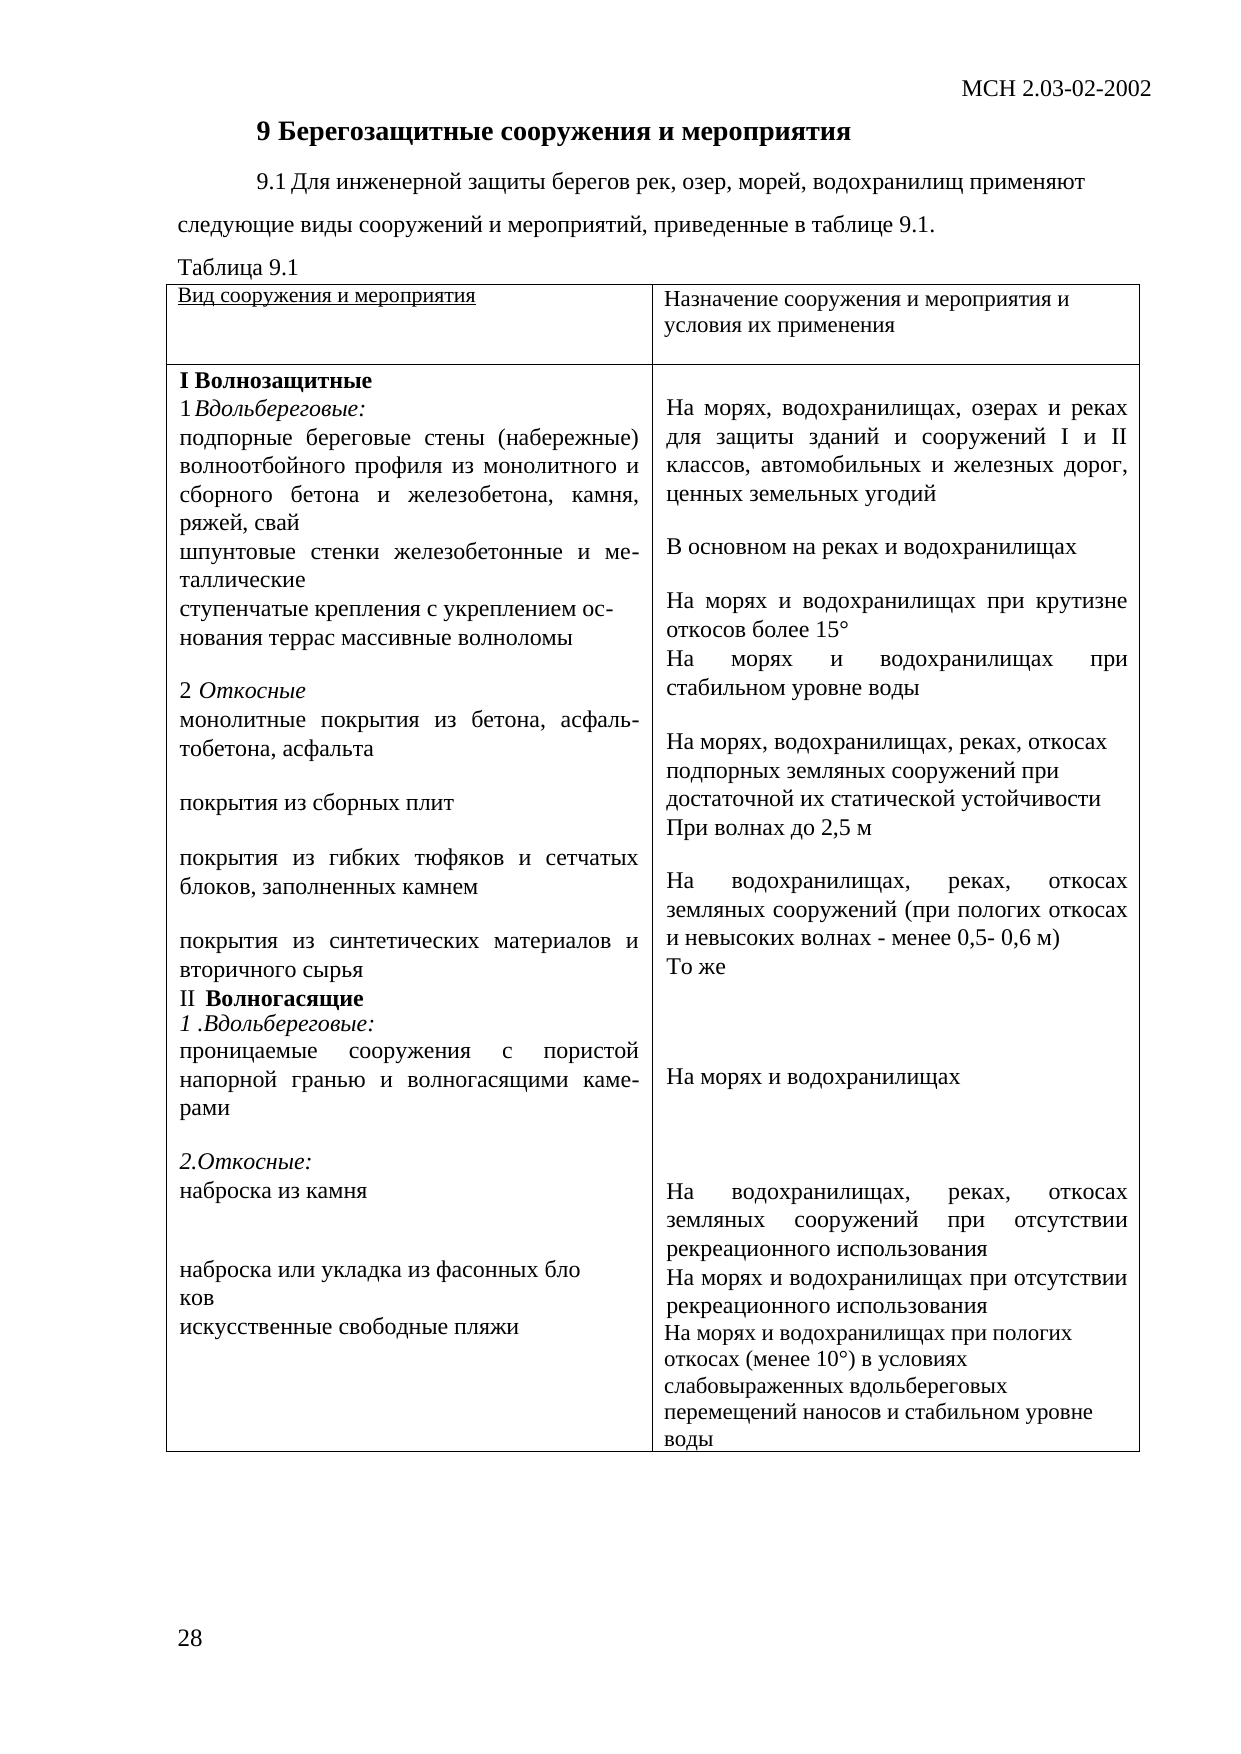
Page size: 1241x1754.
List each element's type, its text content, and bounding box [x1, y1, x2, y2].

table_header Назначение сооружения и мероприятия и условия их применения [653, 285, 1139, 364]
list Для инженерной защиты берегов рек, озер, морей, водохранилищ применяют следующие виды сооружений и мероприятий, приведенные в таблице 9.1. [177, 155, 1124, 241]
table_cell На морях, водохранилищах, озерах и реках для защиты зданий и сооружений I и II классов, автомобильных и железных дорог, ценных земельных угодий В основном на реках и водохранилищах На морях и водохранилищах при крутизне откосов более 15° На морях и водохранилищах при стабильном уровне воды На морях, водохранилищах, реках, откосах подпорных земляных сооружений при достаточной их статической устойчивости При волнах до 2,5 м На водохранилищах, реках, откосах земляных сооружений (при пологих откосах и невысоких волнах - менее 0,5- 0,6 м) То же На морях и водохранилищах На водохранилищах, реках, откосах земляных сооружений при отсутствии рекреационного использования На морях и водохранилищах при отсутствии рекреационного использования На морях и водохранилищах при пологих откосах (менее 10°) в условиях слабовыраженных вдольбереговых перемещений наносов и стабильном уровне воды [653, 365, 1139, 1451]
list Берегозащитные сооружения и мероприятия [177, 118, 1152, 146]
table_cell I Волнозащитные Вдольбереговые: подпорные береговые стены (набережные) волноотбойного профиля из монолитного и сборного бетона и железобетона, камня, ряжей, свай шпунтовые стенки железобетонные и металлические ступенчатые крепления с укреплением основания террас массивные волноломы Откосные монолитные покрытия из бетона, асфальтобетона, асфальта покрытия из сборных плит покрытия из гибких тюфяков и сетчатых блоков, заполненных камнем покрытия из синтетических материалов и вторичного сырья Волногасящие 1 .Вдольбереговые: проницаемые сооружения с пористой напорной гранью и волногасящими камерами 2.Откосные: наброска из камня наброска или укладка из фасонных бло ков искусственные свободные пляжи [167, 365, 652, 1451]
table_header Вид сооружения и мероприятия [167, 285, 652, 364]
text Таблица 9.1 [177, 241, 1152, 284]
